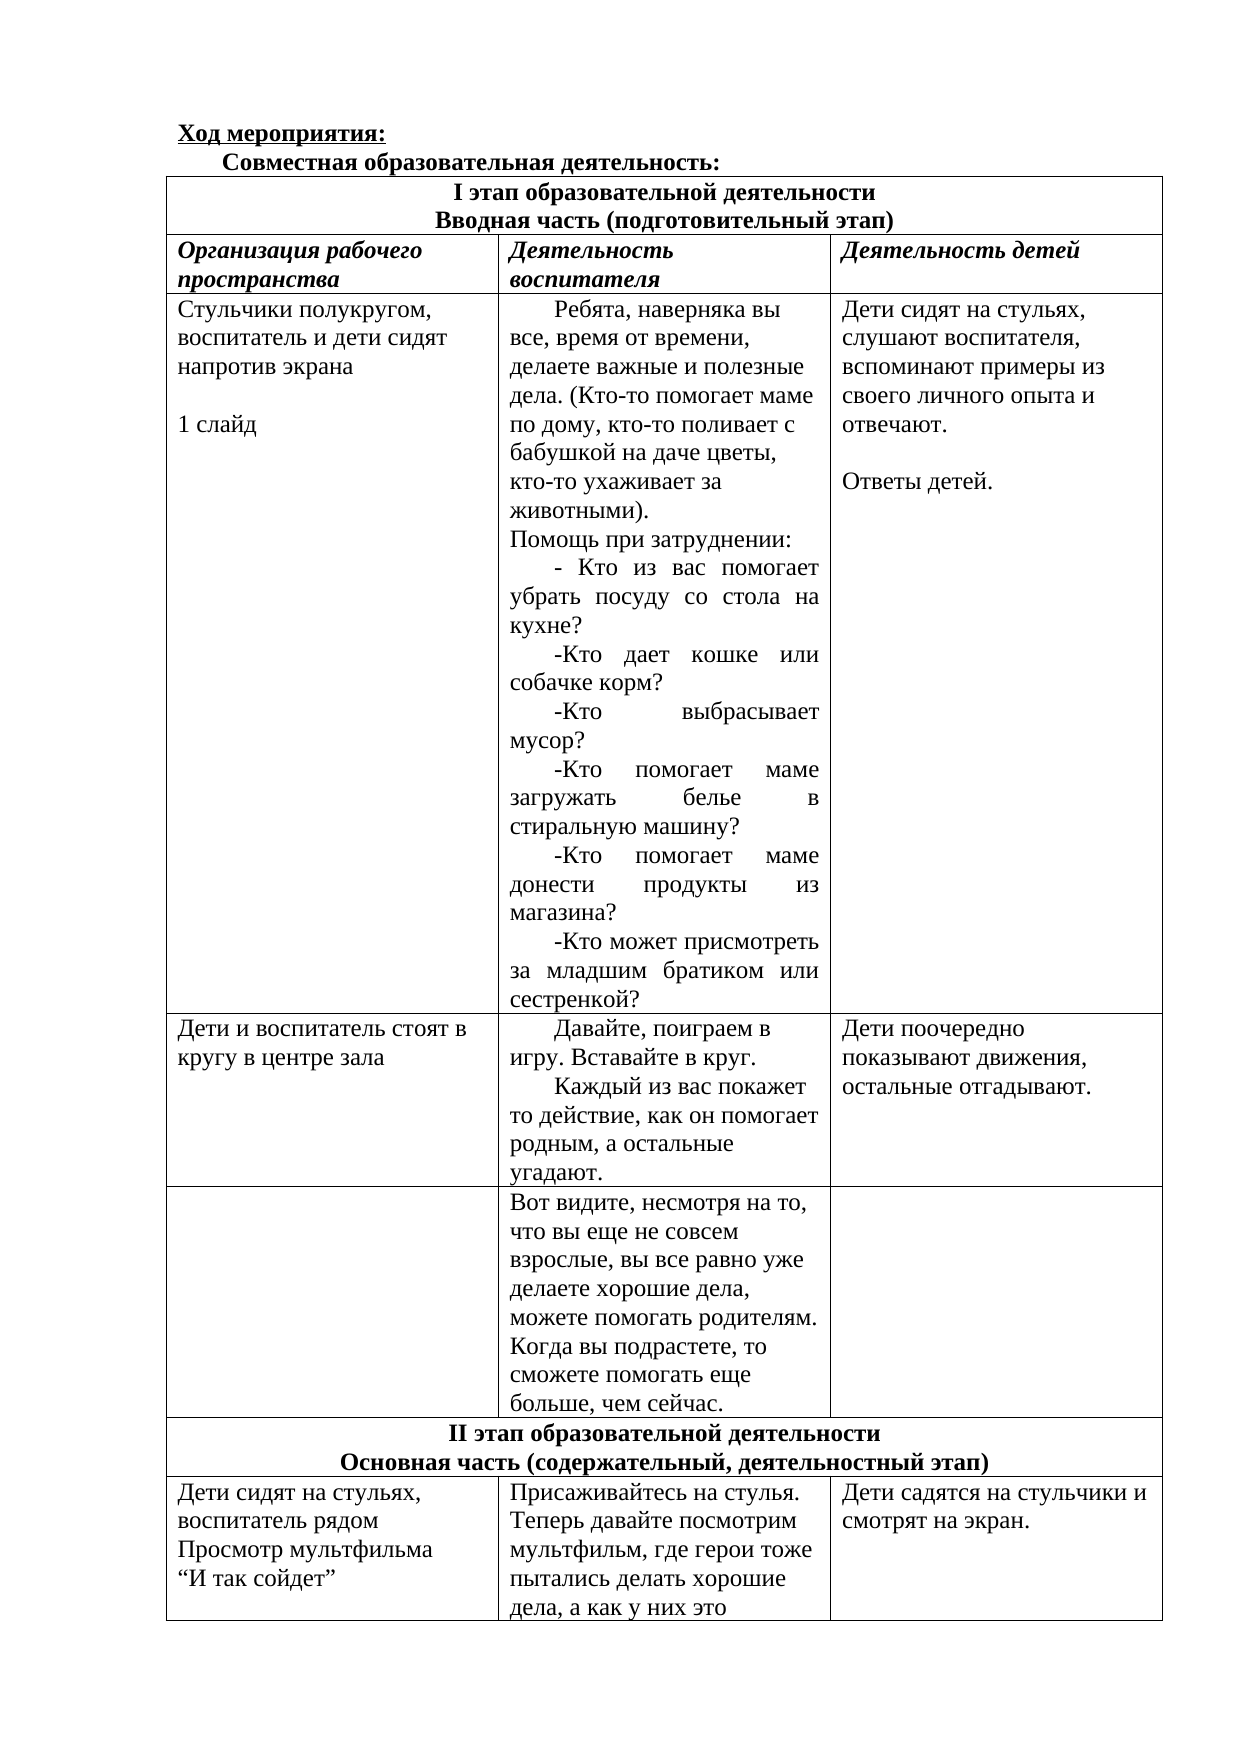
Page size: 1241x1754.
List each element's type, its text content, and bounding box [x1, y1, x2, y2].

table_cell II этап образовательной деятельности Основная часть (содержательный, деятельностный этап) [167, 1418, 1162, 1476]
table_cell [831, 1477, 1162, 1620]
table_cell Дети поочередно показывают движения, остальные отгадывают. [831, 1014, 1162, 1186]
text Ход мероприятия: [177, 118, 1152, 147]
table_cell [831, 1187, 1162, 1417]
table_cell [167, 1477, 498, 1620]
table_cell Дети сидят на стульях, слушают воспитателя, вспоминают примеры из своего личного опыта и отвечают. Ответы детей. [831, 294, 1162, 1012]
table_cell Давайте, поиграем в игру. Вставайте в круг. Каждый из вас покажет то действие, как он помогает родным, а остальные угадают. [499, 1014, 830, 1186]
table_cell Деятельность детей [831, 235, 1162, 293]
table_cell [167, 1187, 498, 1417]
table_cell Вот видите, несмотря на то, что вы еще не совсем взрослые, вы все равно уже делаете хорошие дела, можете помогать родителям. Когда вы подрастете, то сможете помогать еще больше, чем сейчас. [499, 1187, 830, 1417]
table_header I этап образовательной деятельности Вводная часть (подготовительный этап) [167, 177, 1162, 234]
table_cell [499, 1477, 830, 1620]
table_cell Стульчики полукругом, воспитатель и дети сидят напротив экрана 1 слайд [167, 294, 498, 1012]
table_cell Деятельность воспитателя [499, 235, 830, 293]
table_cell Организация рабочего пространства [167, 235, 498, 293]
table_cell Дети и воспитатель стоят в кругу в центре зала [167, 1014, 498, 1186]
table_cell Ребята, наверняка вы все, время от времени, делаете важные и полезные дела. (Кто-то помогает маме по дому, кто-то поливает с бабушкой на даче цветы, кто-то ухаживает за животными). Помощь при затруднении: - Кто из вас помогает убрать посуду со стола на кухне? -Кто дает кошке или собачке корм? -Кто выбрасывает мусор? -Кто помогает маме загружать белье в стиральную машину? -Кто помогает маме донести продукты из магазина? -Кто может присмотреть за младшим братиком или сестренкой? [499, 294, 830, 1012]
text Совместная образовательная деятельность: [177, 147, 1152, 176]
